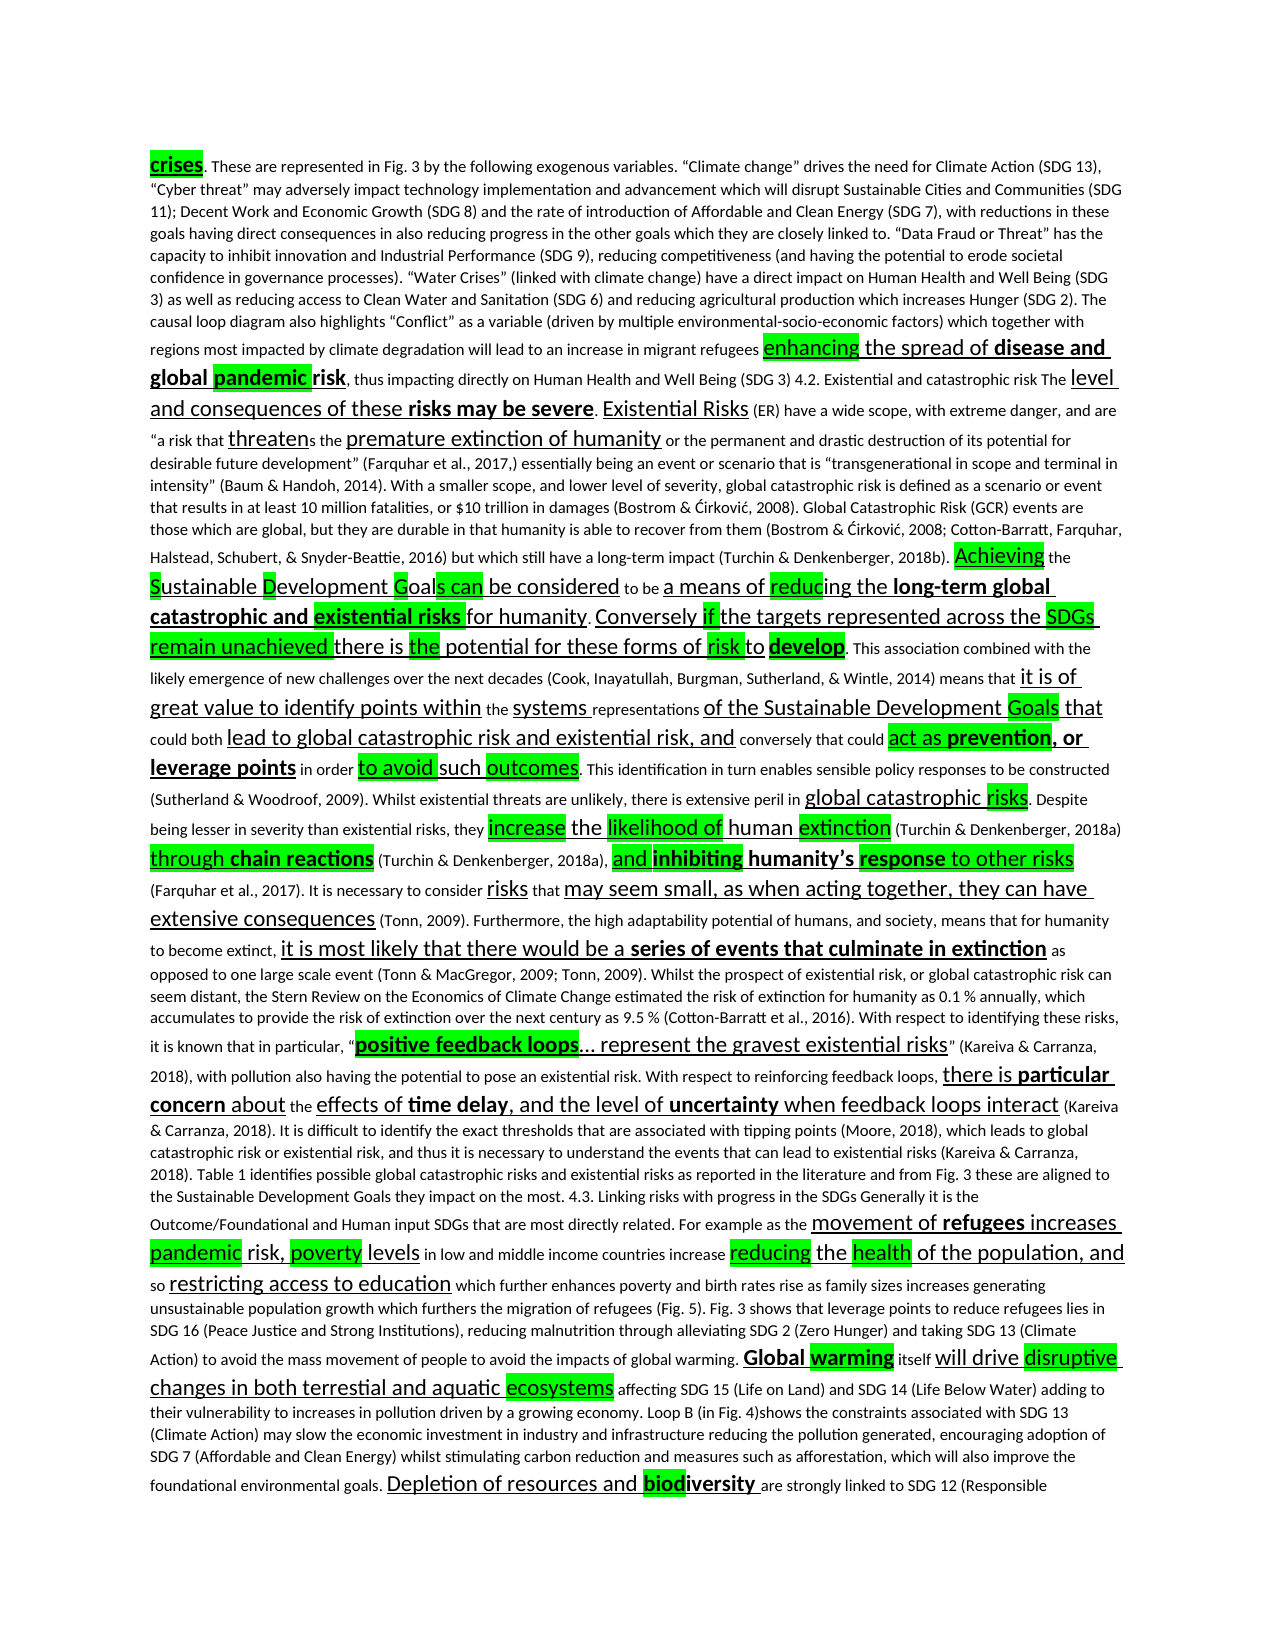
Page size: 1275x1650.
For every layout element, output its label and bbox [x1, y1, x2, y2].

text [150, 150, 1125, 1497]
